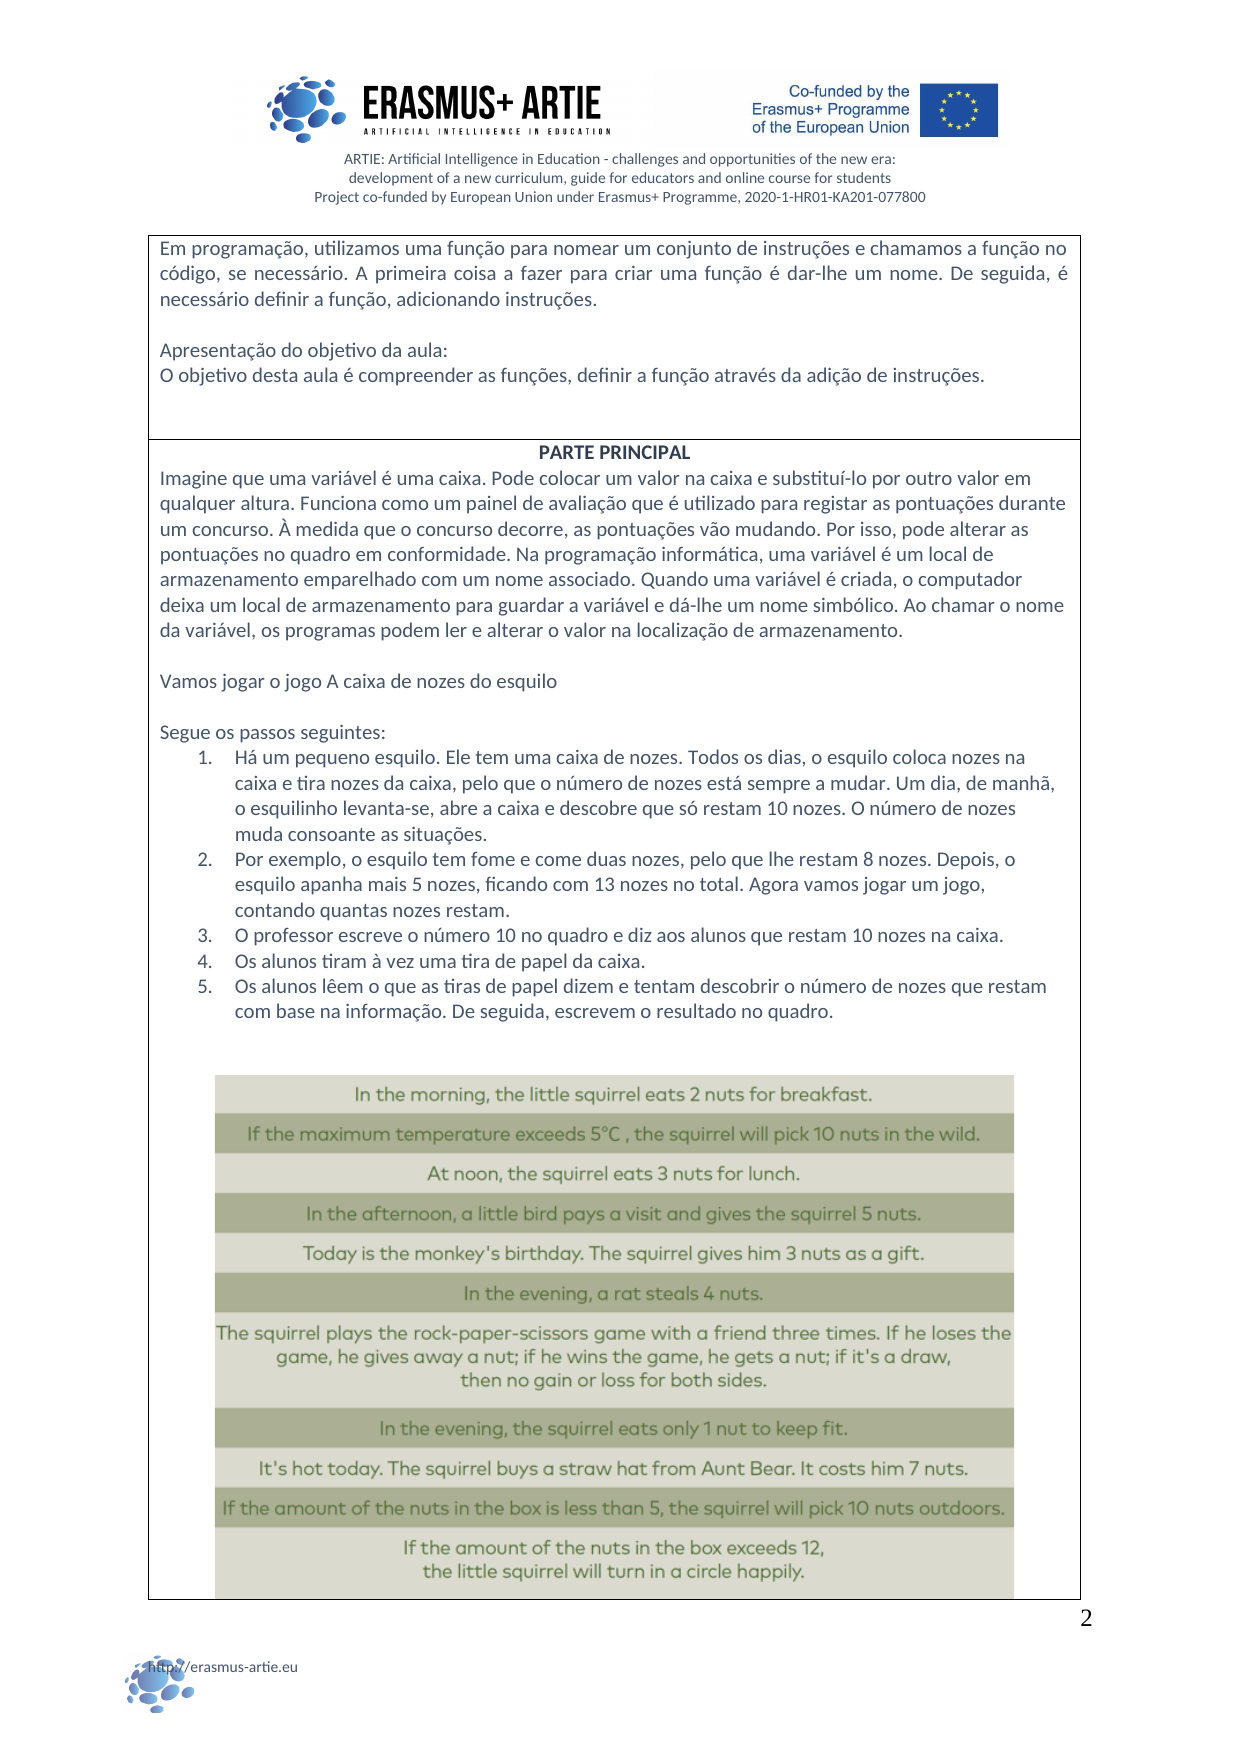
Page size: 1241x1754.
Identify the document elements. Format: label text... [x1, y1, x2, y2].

picture [122, 1651, 195, 1713]
picture [214, 1075, 1015, 1599]
table_cell PARTE PRINCIPAL [149, 440, 1080, 465]
picture [230, 65, 1010, 150]
